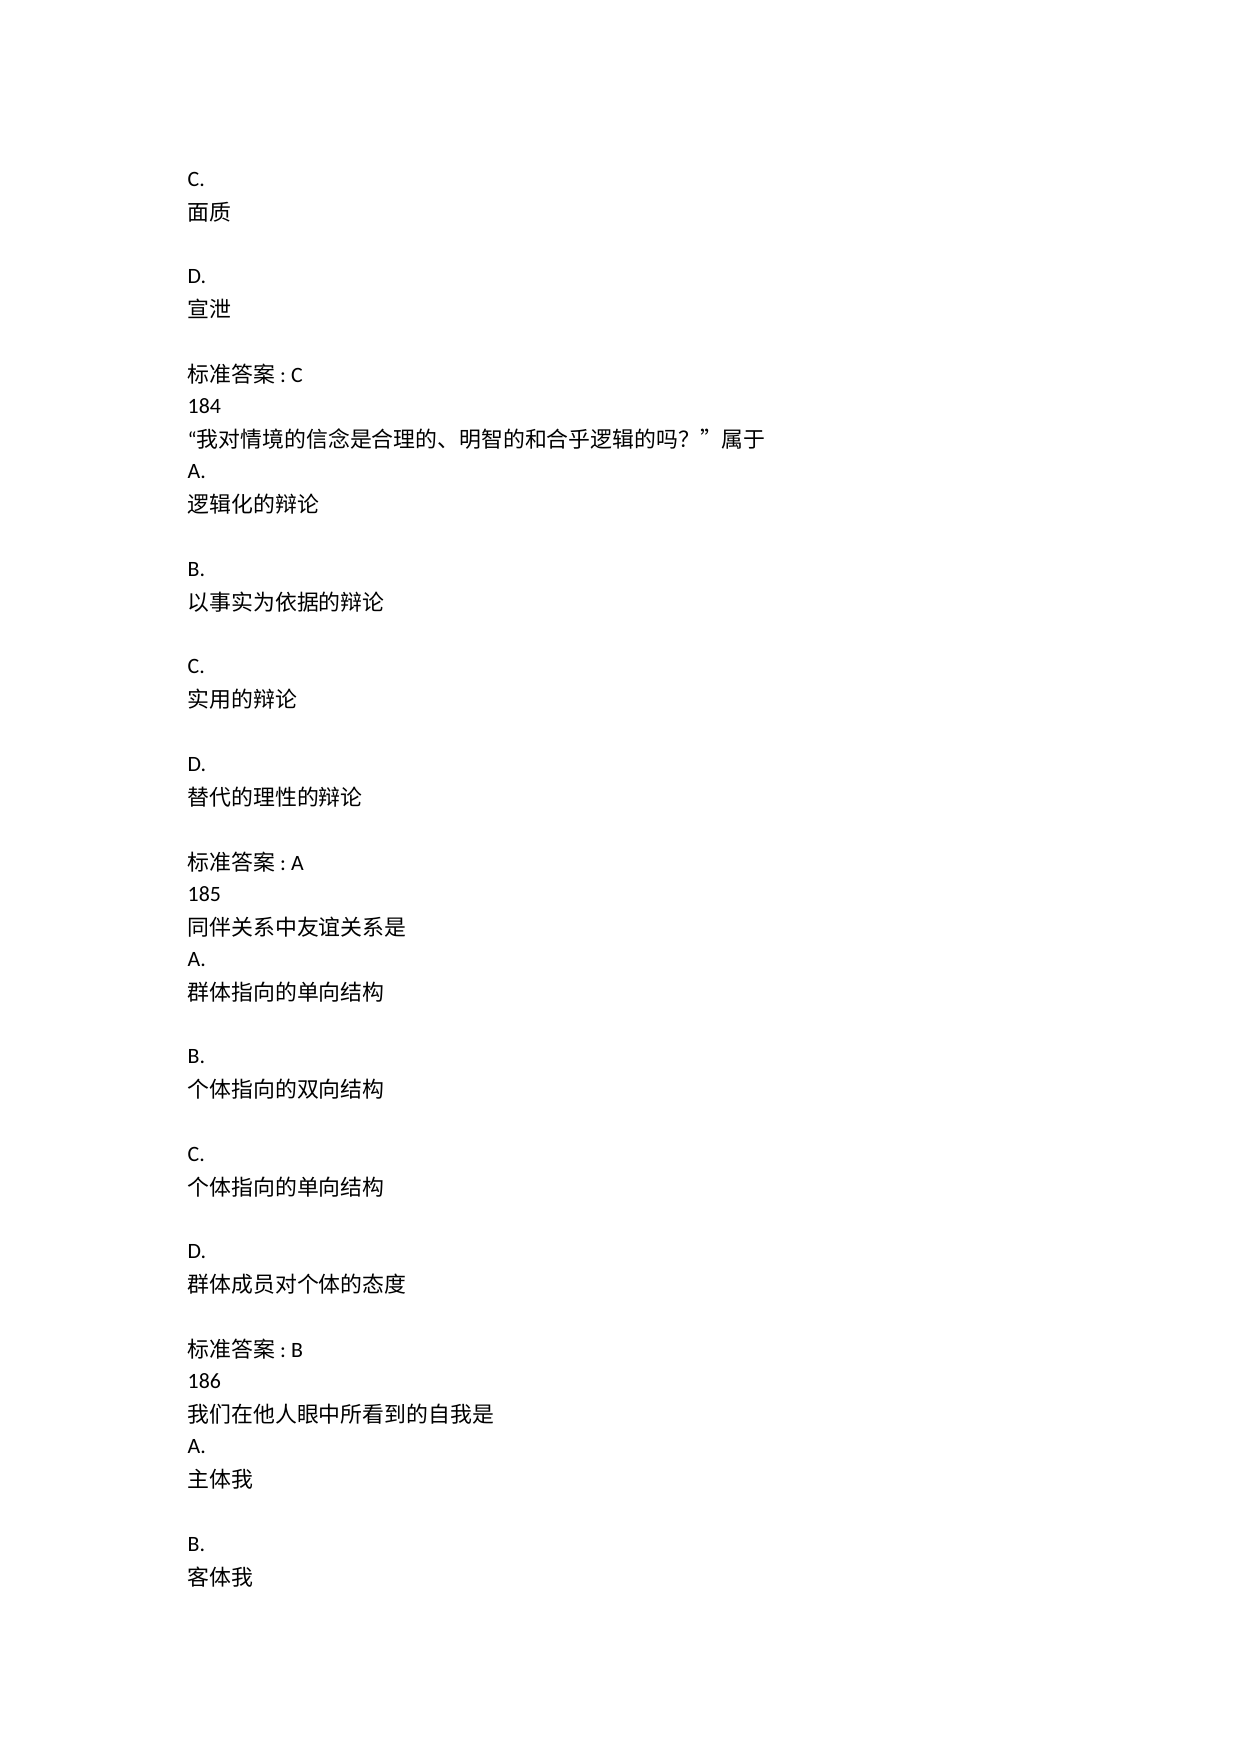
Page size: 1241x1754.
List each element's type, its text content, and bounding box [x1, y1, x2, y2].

text B. [187, 1039, 1053, 1072]
text 标准答案 : A [187, 844, 1053, 877]
text 客体我 [187, 1559, 1053, 1592]
text 个体指向的单向结构 [187, 1169, 1053, 1202]
text 同伴关系中友谊关系是 [187, 909, 1053, 942]
text 逻辑化的辩论 [187, 487, 1053, 519]
text 185 [187, 877, 1053, 909]
text B. [187, 1527, 1053, 1559]
text 宣泄 [187, 292, 1053, 324]
text 我们在他人眼中所看到的自我是 [187, 1397, 1053, 1429]
text 群体指向的单向结构 [187, 974, 1053, 1007]
text 个体指向的双向结构 [187, 1072, 1053, 1104]
text 实用的辩论 [187, 682, 1053, 714]
text A. [187, 942, 1053, 974]
text C. [187, 1137, 1053, 1169]
text 面质 [187, 194, 1053, 227]
text 184 [187, 389, 1053, 422]
text 186 [187, 1364, 1053, 1397]
text C. [187, 649, 1053, 682]
text A. [187, 1429, 1053, 1462]
text 以事实为依据的辩论 [187, 584, 1053, 617]
text “我对情境的信念是合理的、明智的和合乎逻辑的吗？”属于 [187, 422, 1053, 454]
text 主体我 [187, 1462, 1053, 1494]
text D. [187, 1234, 1053, 1267]
text 标准答案 : C [187, 357, 1053, 389]
text A. [187, 454, 1053, 487]
text 替代的理性的辩论 [187, 779, 1053, 812]
text C. [187, 162, 1053, 194]
text D. [187, 259, 1053, 292]
text D. [187, 747, 1053, 779]
text 标准答案 : B [187, 1332, 1053, 1364]
text 群体成员对个体的态度 [187, 1267, 1053, 1299]
text B. [187, 552, 1053, 584]
